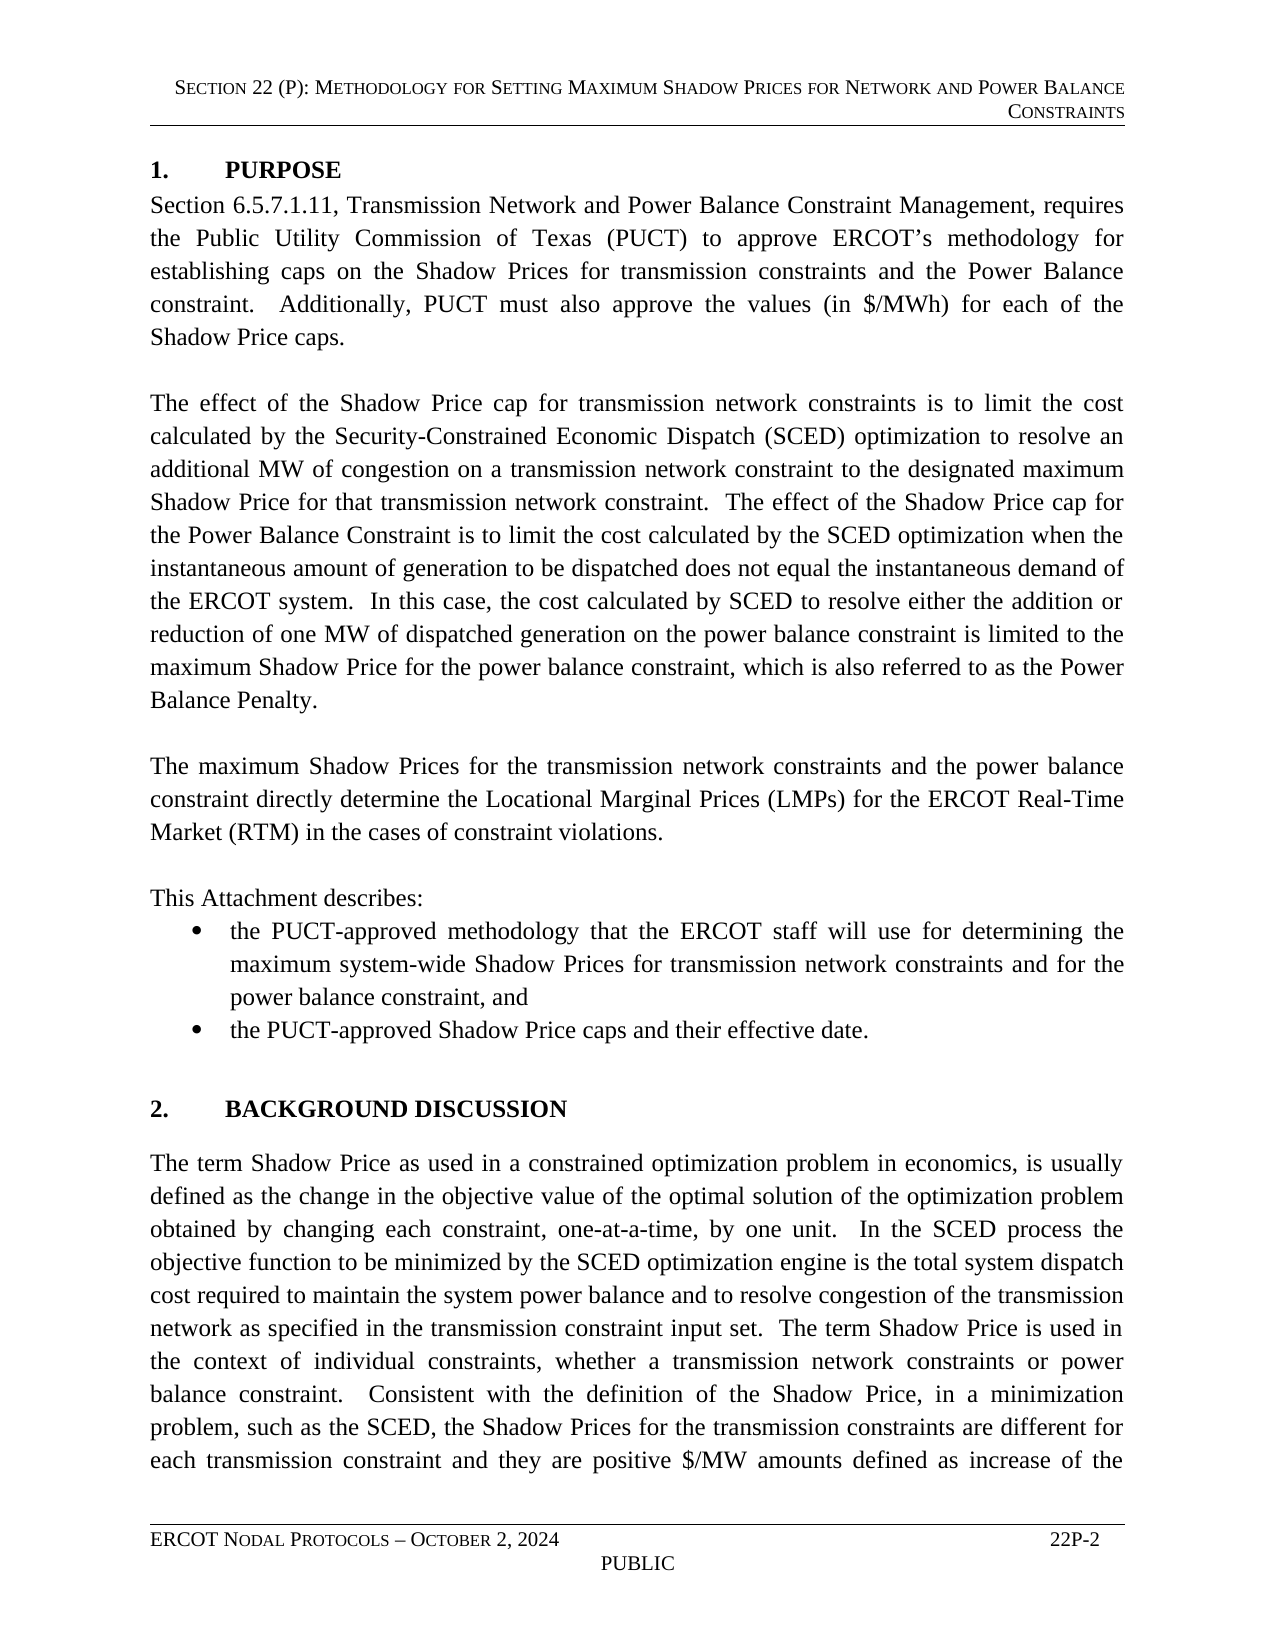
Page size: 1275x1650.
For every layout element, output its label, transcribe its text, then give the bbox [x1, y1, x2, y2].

text This Attachment describes: [150, 883, 1125, 912]
list the PUCT-approved Shadow Price caps and their effective date. [192, 1016, 1125, 1044]
text 2. Background Discussion [150, 1094, 1125, 1123]
subtitle 1. Purpose [150, 155, 1125, 184]
text Section 6.5.7.1.11, Transmission Network and Power Balance Constraint Management, requires the Public Utility Commission of Texas (PUCT) to approve ERCOT’s methodology for establishing caps on the Shadow Prices for transmission constraints and the Power Balance constraint. Additionally, PUCT must also approve the values (in $/MWh) for each of the Shadow Price caps. [150, 190, 1125, 351]
text The maximum Shadow Prices for the transmission network constraints and the power balance constraint directly determine the Locational Marginal Prices (LMPs) for the ERCOT Real-Time Market (RTM) in the cases of constraint violations. [150, 751, 1125, 846]
text The effect of the Shadow Price cap for transmission network constraints is to limit the cost calculated by the Security-Constrained Economic Dispatch (SCED) optimization to resolve an additional MW of congestion on a transmission network constraint to the designated maximum Shadow Price for that transmission network constraint. The effect of the Shadow Price cap for the Power Balance Constraint is to limit the cost calculated by the SCED optimization when the instantaneous amount of generation to be dispatched does not equal the instantaneous demand of the ERCOT system. In this case, the cost calculated by SCED to resolve either the addition or reduction of one MW of dispatched generation on the power balance constraint is limited to the maximum Shadow Price for the power balance constraint, which is also referred to as the Power Balance Penalty. [150, 388, 1125, 714]
list the PUCT-approved methodology that the ERCOT staff will use for determining the maximum system-wide Shadow Prices for transmission network constraints and for the power balance constraint, and [192, 916, 1125, 1011]
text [150, 1148, 1125, 1474]
